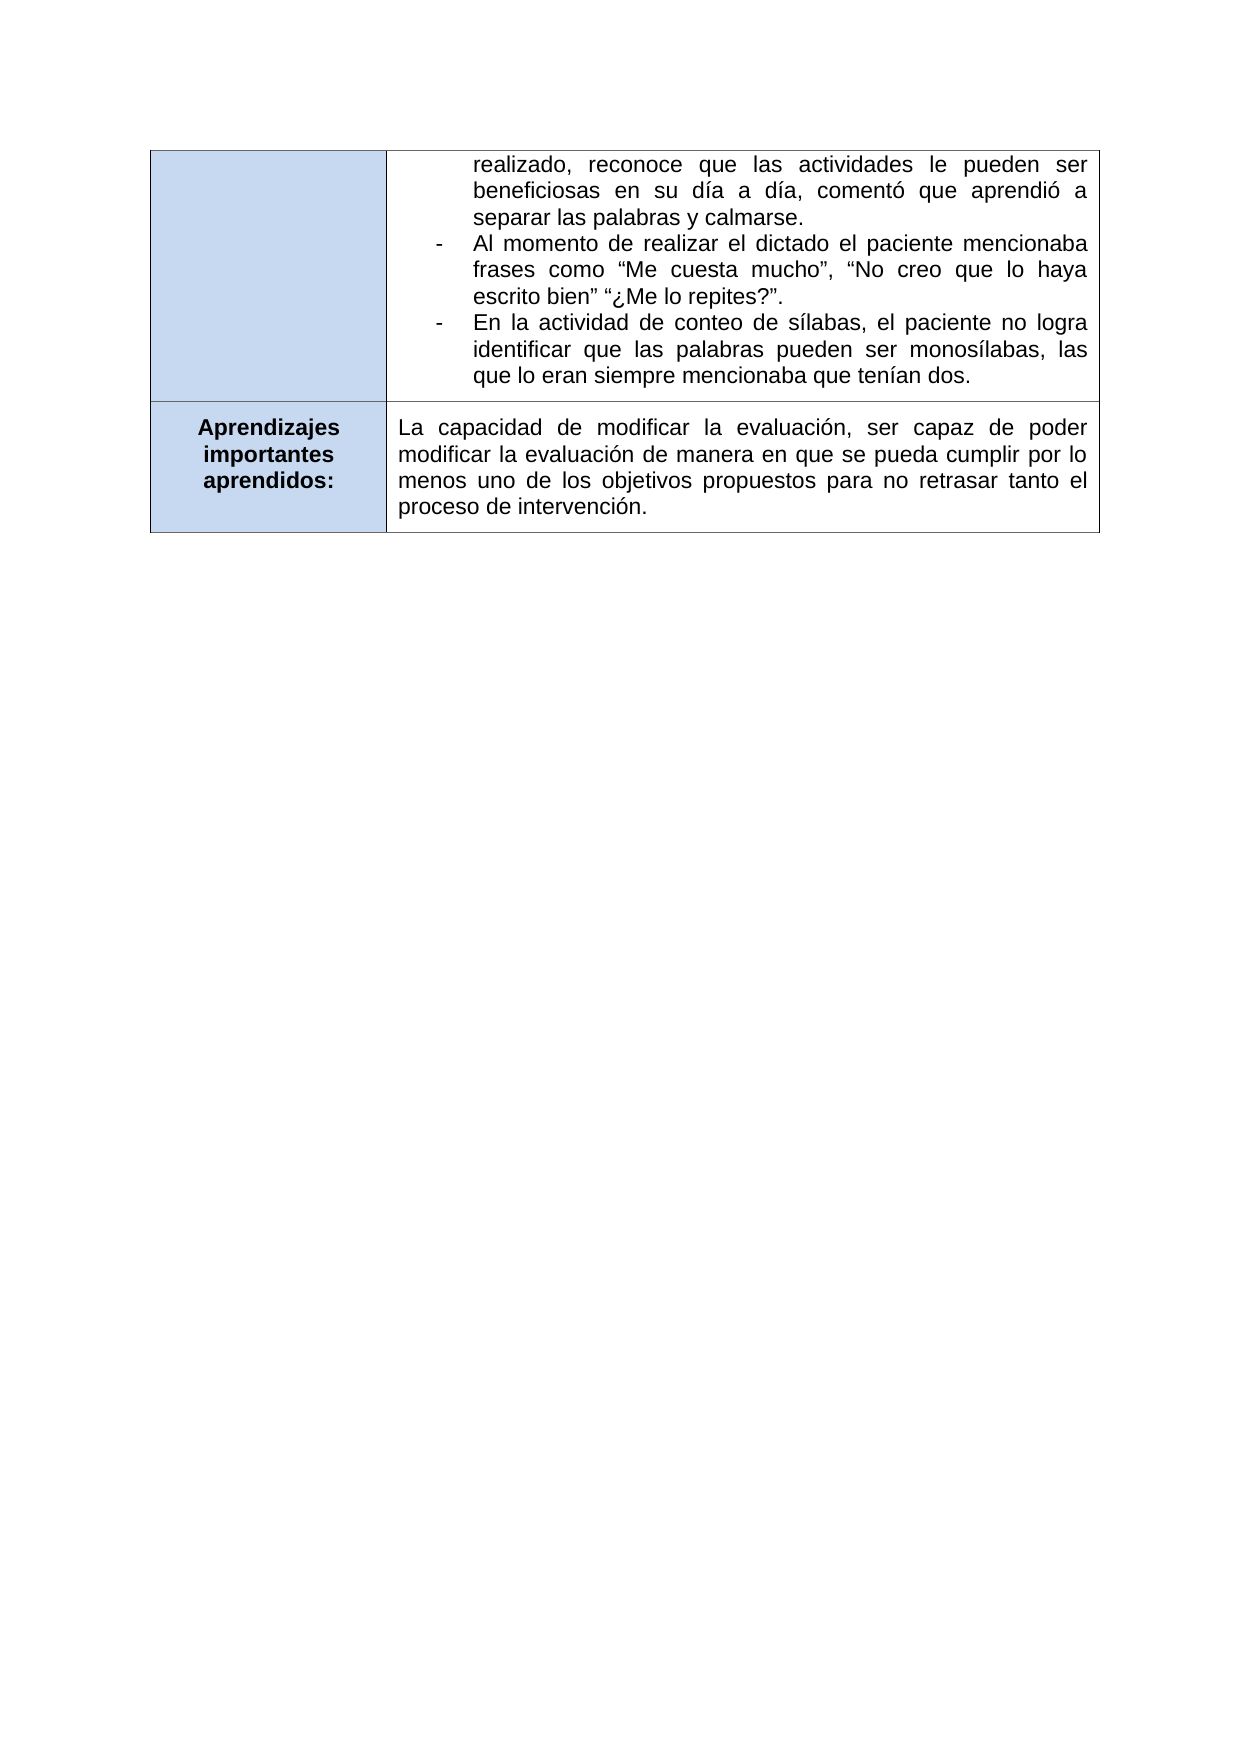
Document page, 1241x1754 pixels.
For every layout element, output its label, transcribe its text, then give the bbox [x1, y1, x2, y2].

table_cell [151, 151, 386, 401]
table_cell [387, 151, 1099, 401]
table_cell Aprendizajes importantes aprendidos: [151, 402, 386, 532]
table_cell La capacidad de modificar la evaluación, ser capaz de poder modificar la evaluación de manera en que se pueda cumplir por lo menos uno de los objetivos propuestos para no retrasar tanto el proceso de intervención. [387, 402, 1099, 532]
